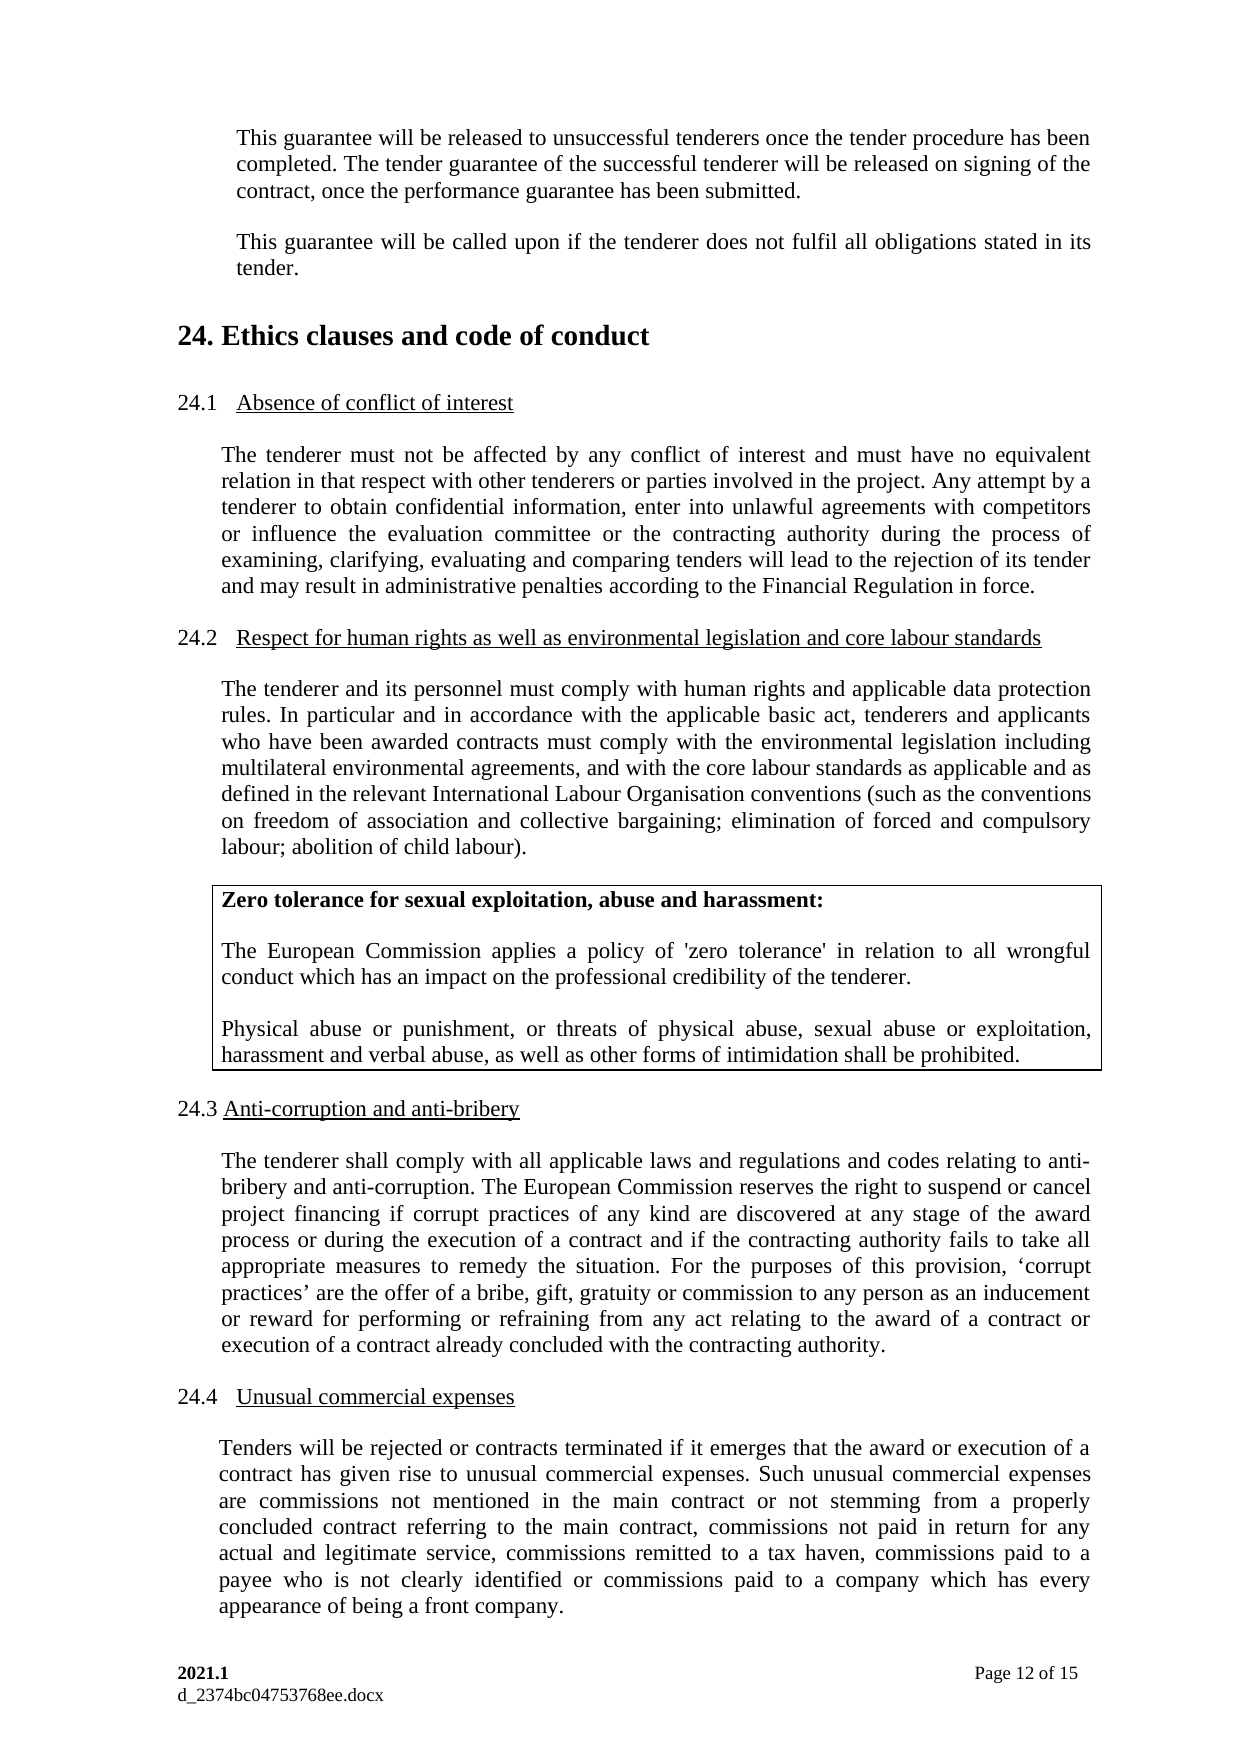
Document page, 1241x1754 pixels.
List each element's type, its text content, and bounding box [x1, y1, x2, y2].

subtitle 24.2 Respect for human rights as well as environmental legislation and core labour standards [177, 624, 1092, 650]
text The European Commission applies a policy of 'zero tolerance' in relation to all wrongful conduct which has an impact on the professional credibility of the tenderer. [213, 936, 1101, 990]
text Tenders will be rejected or contracts terminated if it emerges that the award or execution of a contract has given rise to unusual commercial expenses. Such unusual commercial expenses are commissions not mentioned in the main contract or not stemming from a properly concluded contract referring to the main contract, commissions not paid in return for any actual and legitimate service, commissions remitted to a tax haven, commissions paid to a payee who is not clearly identified or commissions paid to a company which has every appearance of being a front company. [218, 1434, 1092, 1618]
subtitle 24.1 Absence of conflict of interest [177, 389, 1092, 416]
text The tenderer shall comply with all applicable laws and regulations and codes relating to anti-bribery and anti-corruption. The European Commission reserves the right to suspend or cancel project financing if corrupt practices of any kind are discovered at any stage of the award process or during the execution of a contract and if the contracting authority fails to take all appropriate measures to remedy the situation. For the purposes of this provision, ‘corrupt practices’ are the offer of a bribe, gift, gratuity or commission to any person as an inducement or reward for performing or refraining from any act relating to the award of a contract or execution of a contract already concluded with the contracting authority. [221, 1147, 1092, 1358]
text The tenderer must not be affected by any conflict of interest and must have no equivalent relation in that respect with other tenderers or parties involved in the project. Any attempt by a tenderer to obtain confidential information, enter into unlawful agreements with competitors or influence the evaluation committee or the contracting authority during the process of examining, clarifying, evaluating and comparing tenders will lead to the rejection of its tender and may result in administrative penalties according to the Financial Regulation in force. [221, 441, 1092, 599]
subtitle 24. Ethics clauses and code of conduct [177, 318, 1092, 352]
subtitle 24.3 Anti-corruption and anti-bribery [177, 1096, 1092, 1122]
subtitle 24.4 Unusual commercial expenses [177, 1383, 1092, 1409]
text Physical abuse or punishment, or threats of physical abuse, sexual abuse or exploitation, harassment and verbal abuse, as well as other forms of intimidation shall be prohibited. [213, 1014, 1101, 1069]
text This guarantee will be called upon if the tenderer does not fulfil all obligations stated in its tender. [236, 228, 1092, 281]
text The tenderer and its personnel must comply with human rights and applicable data protection rules. In particular and in accordance with the applicable basic act, tenderers and applicants who have been awarded contracts must comply with the environmental legislation including multilateral environmental agreements, and with the core labour standards as applicable and as defined in the relevant International Labour Organisation conventions (such as the conventions on freedom of association and collective bargaining; elimination of forced and compulsory labour; abolition of child labour). [221, 675, 1092, 859]
text Zero tolerance for sexual exploitation, abuse and harassment: [213, 886, 1101, 912]
text This guarantee will be released to unsuccessful tenderers once the tender procedure has been completed. The tender guarantee of the successful tenderer will be released on signing of the contract, once the performance guarantee has been submitted. [236, 124, 1092, 203]
